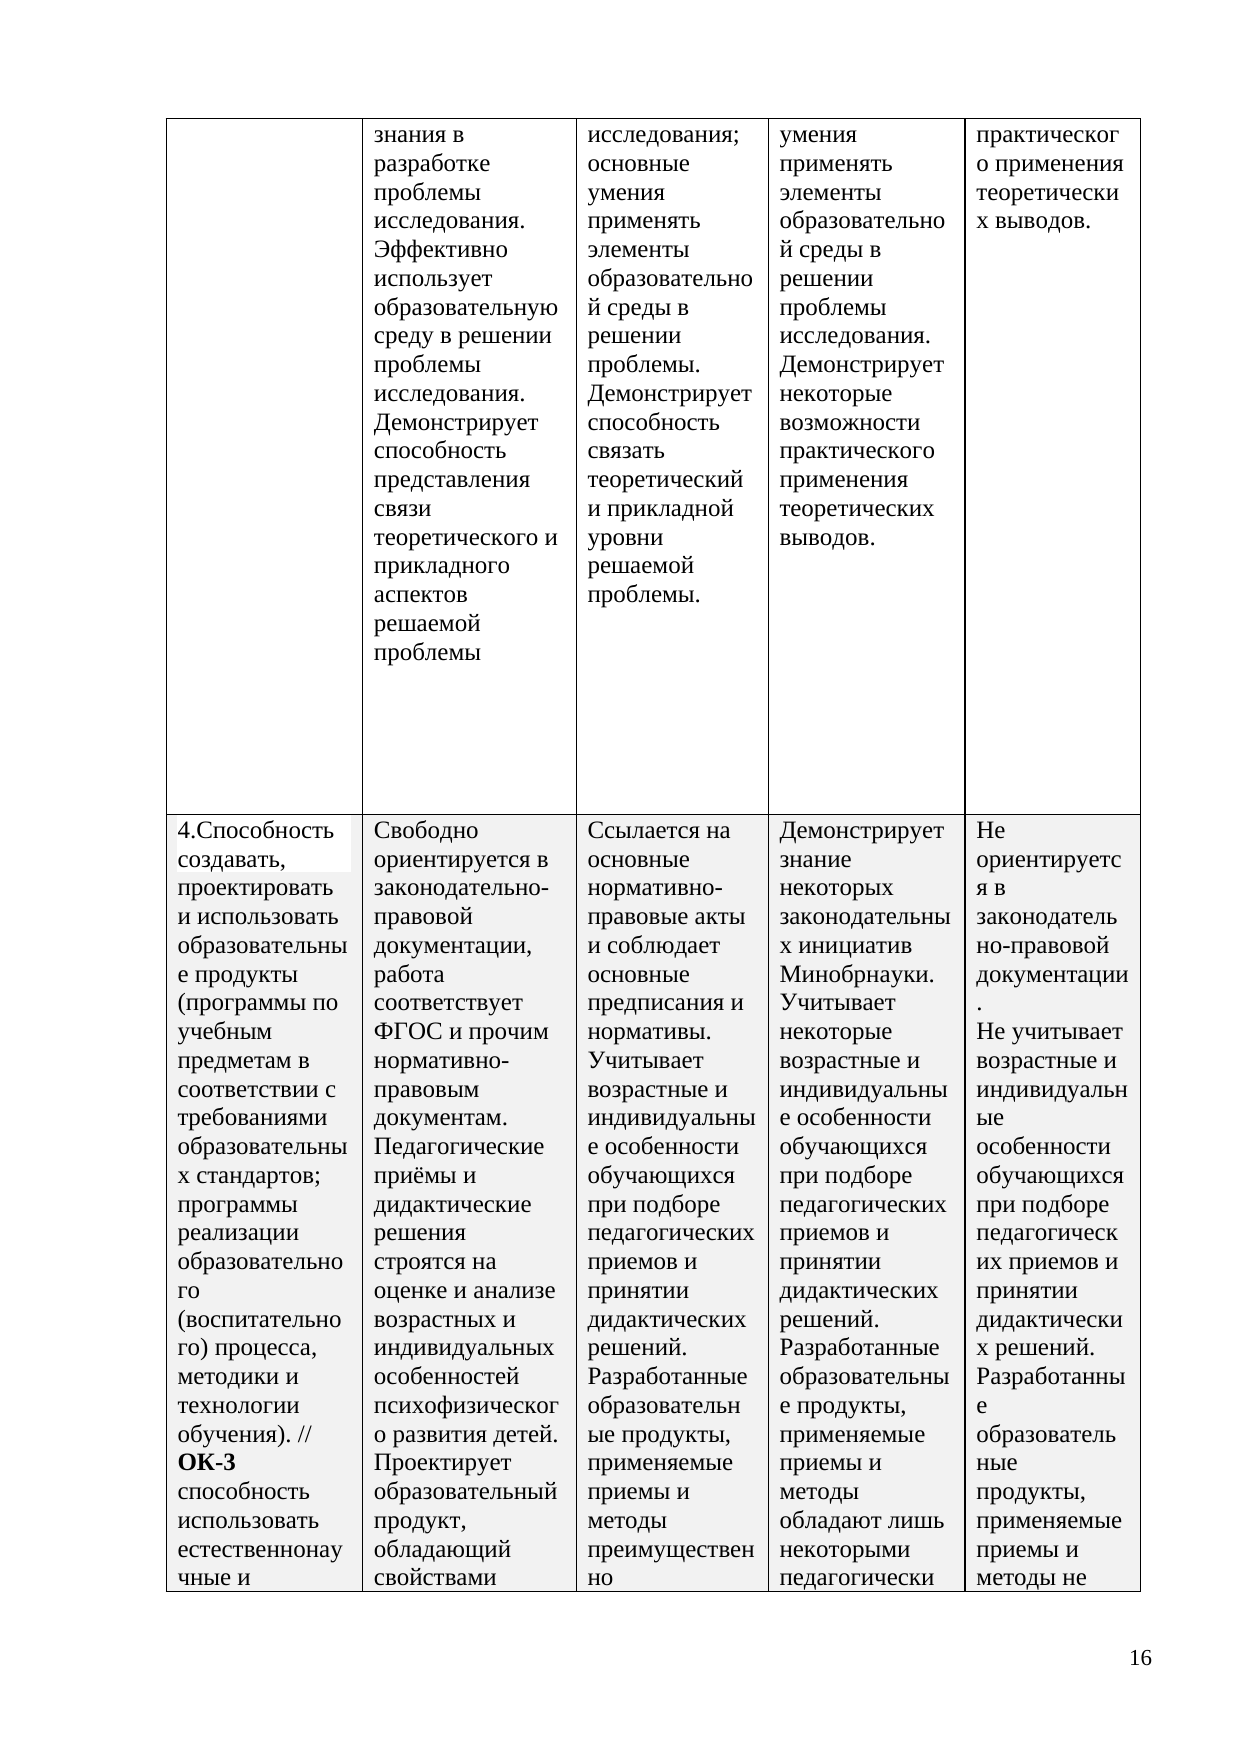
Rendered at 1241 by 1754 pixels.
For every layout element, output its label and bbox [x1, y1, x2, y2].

table_cell [966, 815, 1140, 1591]
table_cell [577, 119, 768, 814]
table_cell [363, 815, 576, 1591]
table_cell [577, 815, 768, 1591]
table_cell [769, 119, 964, 814]
table_cell [167, 815, 362, 1591]
table_cell [363, 119, 576, 814]
table_cell [769, 815, 964, 1591]
table_cell [966, 119, 1140, 814]
table_cell [167, 119, 362, 814]
